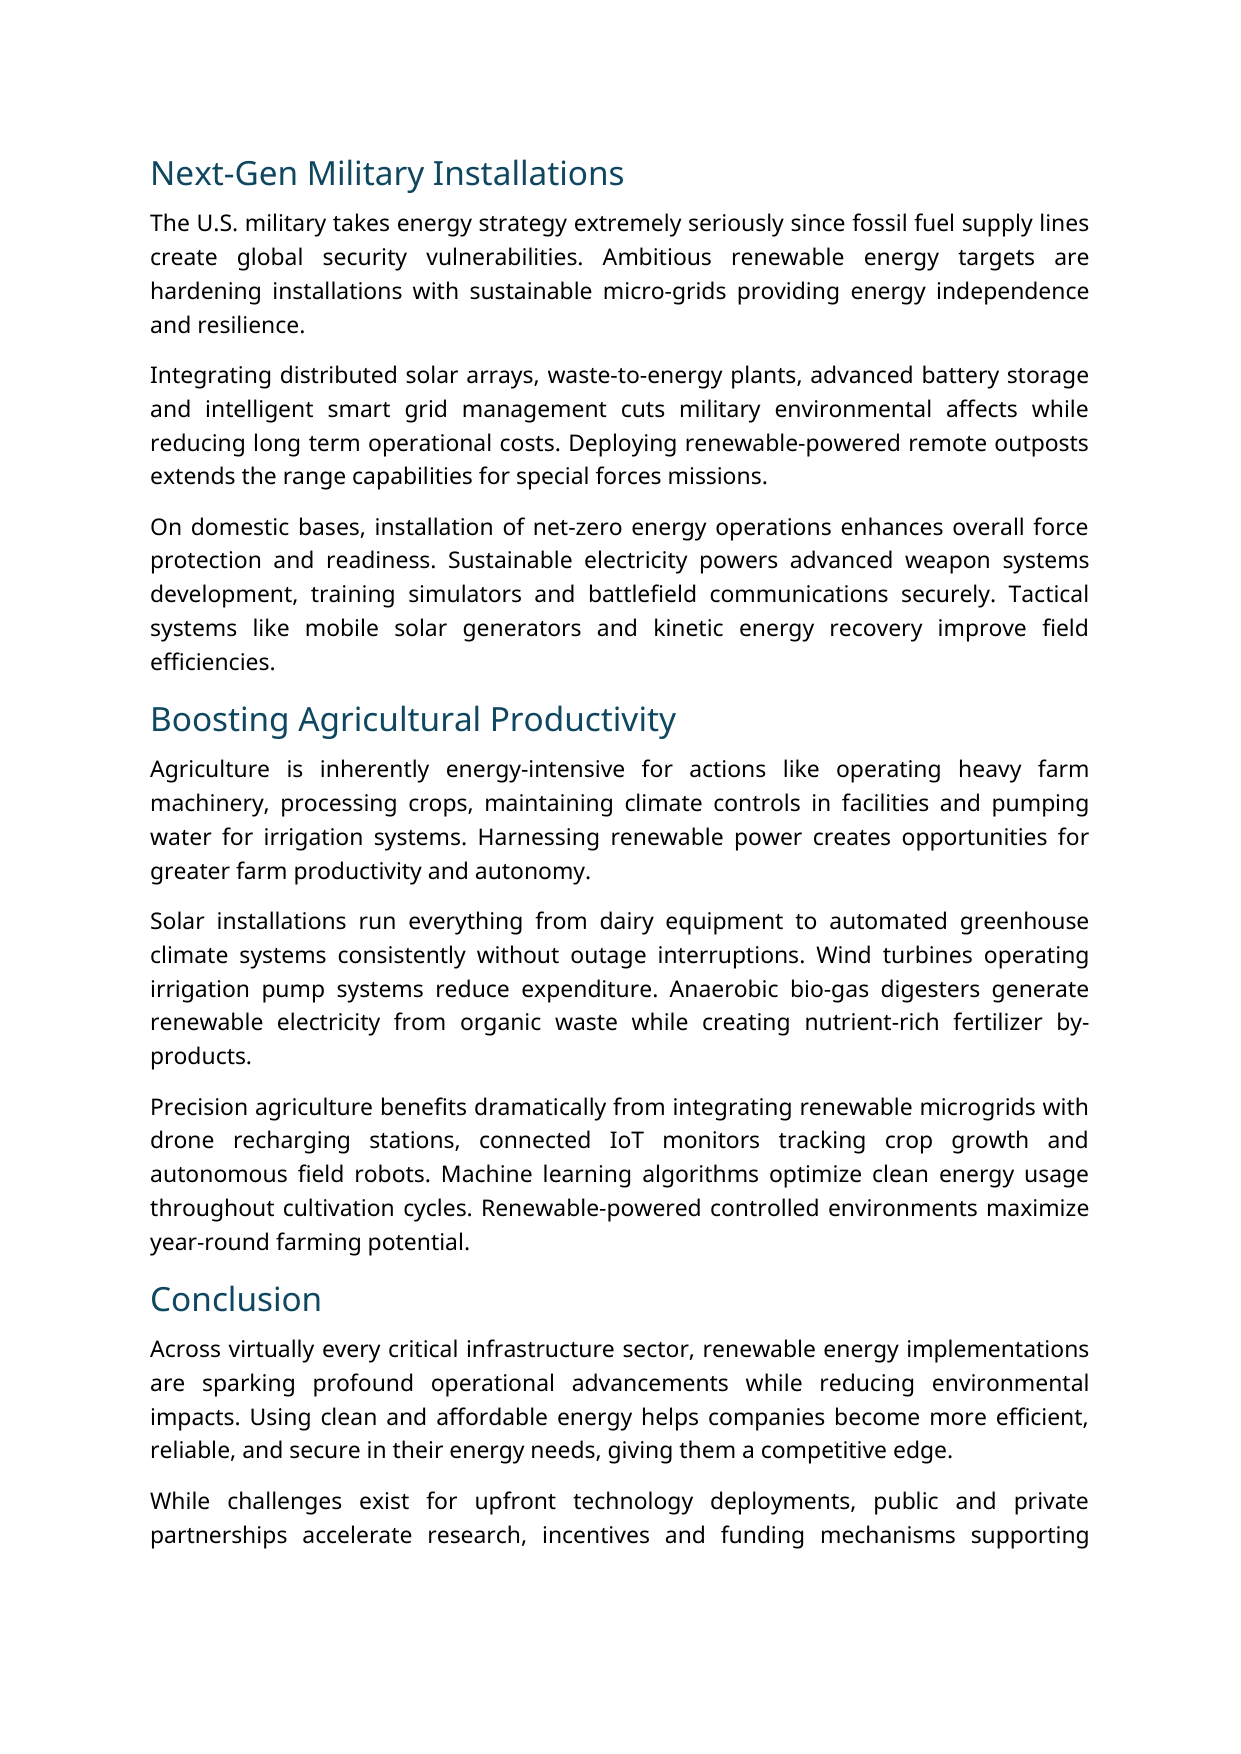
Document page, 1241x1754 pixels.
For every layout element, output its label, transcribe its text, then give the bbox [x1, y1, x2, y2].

subtitle Boosting Agricultural Productivity [150, 696, 1090, 741]
text The U.S. military takes energy strategy extremely seriously since fossil fuel supply lines create global security vulnerabilities. Ambitious renewable energy targets are hardening installations with sustainable micro-grids providing energy independence and resilience. [150, 207, 1090, 340]
text Precision agriculture benefits dramatically from integrating renewable microgrids with drone recharging stations, connected IoT monitors tracking crop growth and autonomous field robots. Machine learning algorithms optimize clean energy usage throughout cultivation cycles. Renewable-powered controlled environments maximize year-round farming potential. [150, 1090, 1090, 1257]
subtitle Next-Gen Military Installations [150, 150, 1090, 195]
text Solar installations run everything from dairy equipment to automated greenhouse climate systems consistently without outage interruptions. Wind turbines operating irrigation pump systems reduce expenditure. Anaerobic bio-gas digesters generate renewable electricity from organic waste while creating nutrient-rich fertilizer by-products. [150, 905, 1090, 1071]
text Integrating distributed solar arrays, waste-to-energy plants, advanced battery storage and intelligent smart grid management cuts military environmental affects while reducing long term operational costs. Deploying renewable-powered remote outposts extends the range capabilities for special forces missions. [150, 359, 1090, 491]
text Agriculture is inherently energy-intensive for actions like operating heavy farm machinery, processing crops, maintaining climate controls in facilities and pumping water for irrigation systems. Harnessing renewable power creates opportunities for greater farm productivity and autonomy. [150, 753, 1090, 886]
subtitle Conclusion [150, 1276, 1090, 1321]
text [150, 1485, 1090, 1550]
text On domestic bases, installation of net-zero energy operations enhances overall force protection and readiness. Sustainable electricity powers advanced weapon systems development, training simulators and battlefield communications securely. Tactical systems like mobile solar generators and kinetic energy recovery improve field efficiencies. [150, 511, 1090, 677]
text Across virtually every critical infrastructure sector, renewable energy implementations are sparking profound operational advancements while reducing environmental impacts. Using clean and affordable energy helps companies become more efficient, reliable, and secure in their energy needs, giving them a competitive edge. [150, 1333, 1090, 1466]
